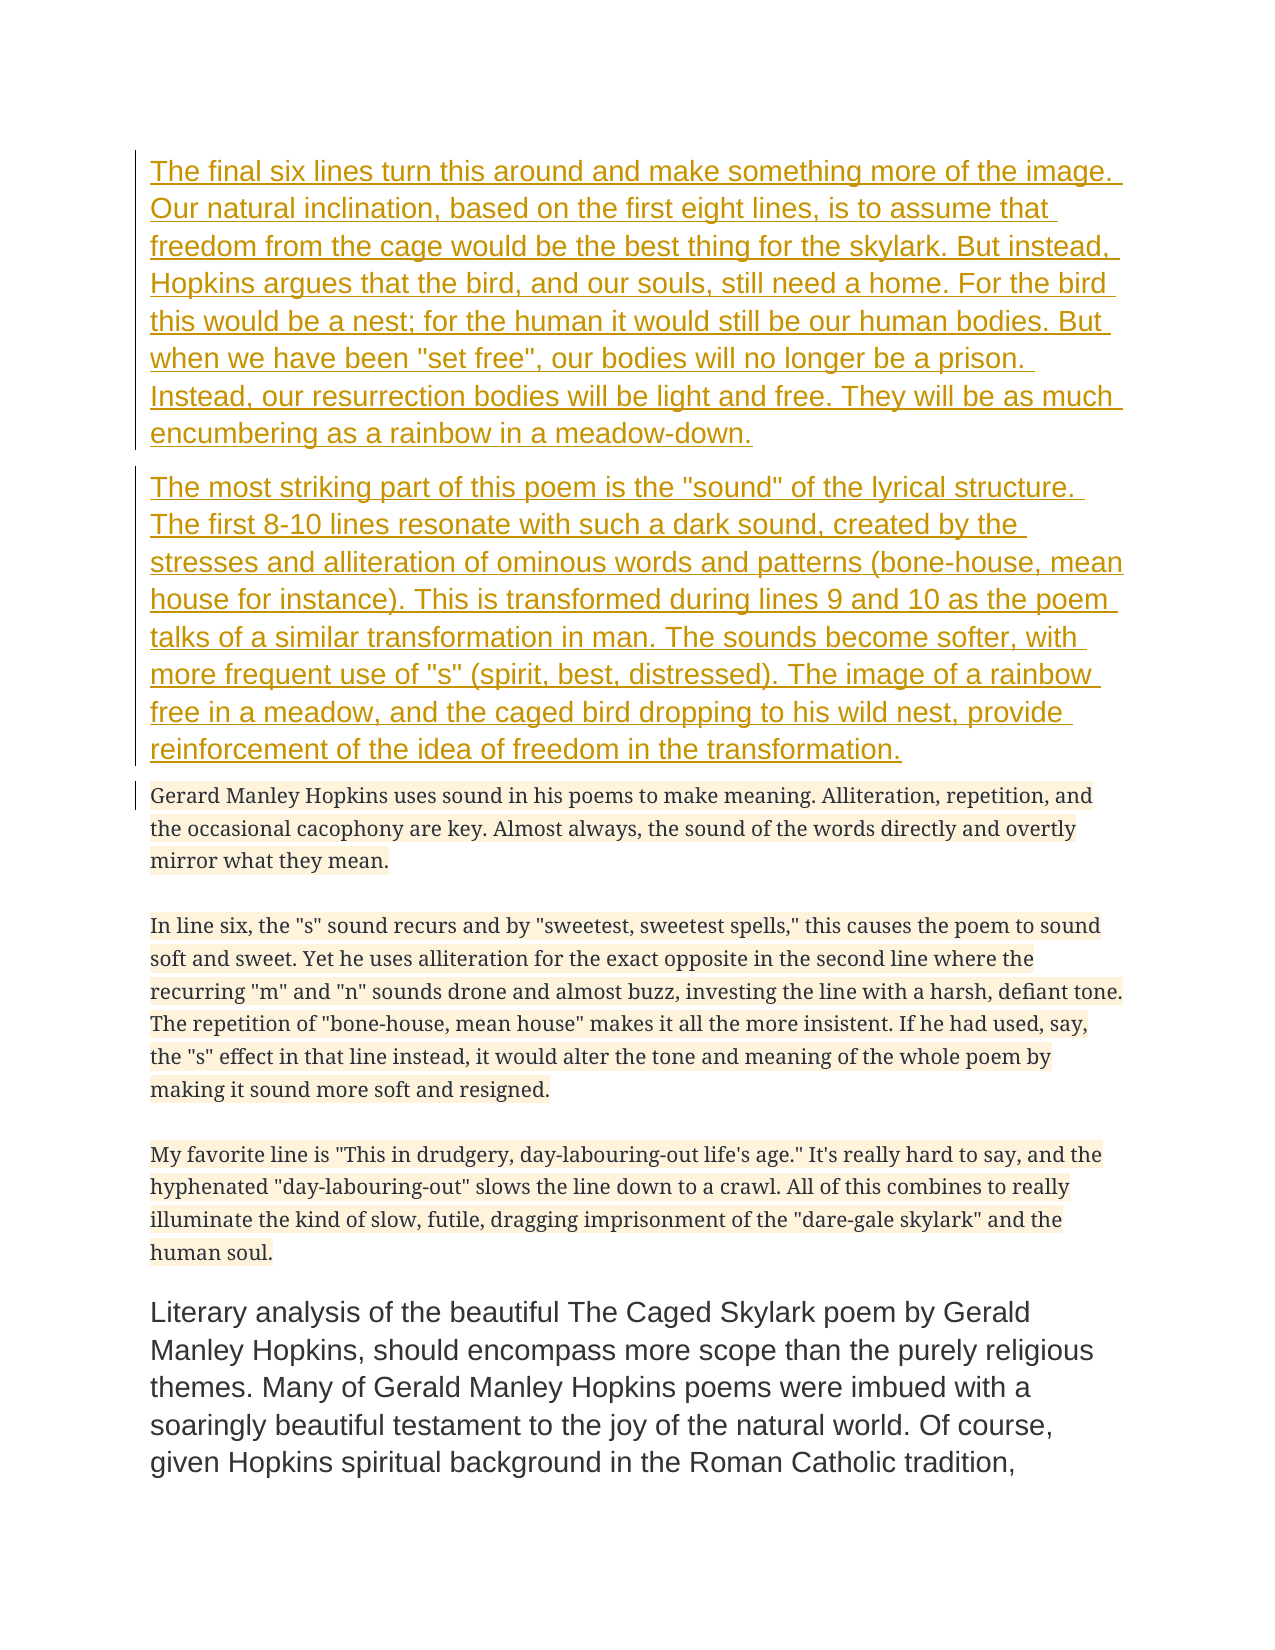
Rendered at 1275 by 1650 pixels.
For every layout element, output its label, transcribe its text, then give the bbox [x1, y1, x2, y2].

text Gerard Manley Hopkins uses sound in his poems to make meaning. Alliteration, repetition, and the occasional cacophony are key. Almost always, the sound of the words directly and overtly mirror what they mean. In line six, the "s" sound recurs and by "sweetest, sweetest spells," this causes the poem to sound soft and sweet. Yet he uses alliteration for the exact opposite in the second line where the recurring "m" and "n" sounds drone and almost buzz, investing the line with a harsh, defiant tone. The repetition of "bone-house, mean house" makes it all the more insistent. If he had used, say, the "s" effect in that line instead, it would alter the tone and meaning of the whole poem by making it sound more soft and resigned. My favorite line is "This in drudgery, day-labouring-out life's age." It's really hard to say, and the hyphenated "day-labouring-out" slows the line down to a crawl. All of this combines to really illuminate the kind of slow, futile, dragging imprisonment of the "dare-gale skylark" and the human soul. [150, 781, 1125, 1266]
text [150, 1291, 1125, 1479]
